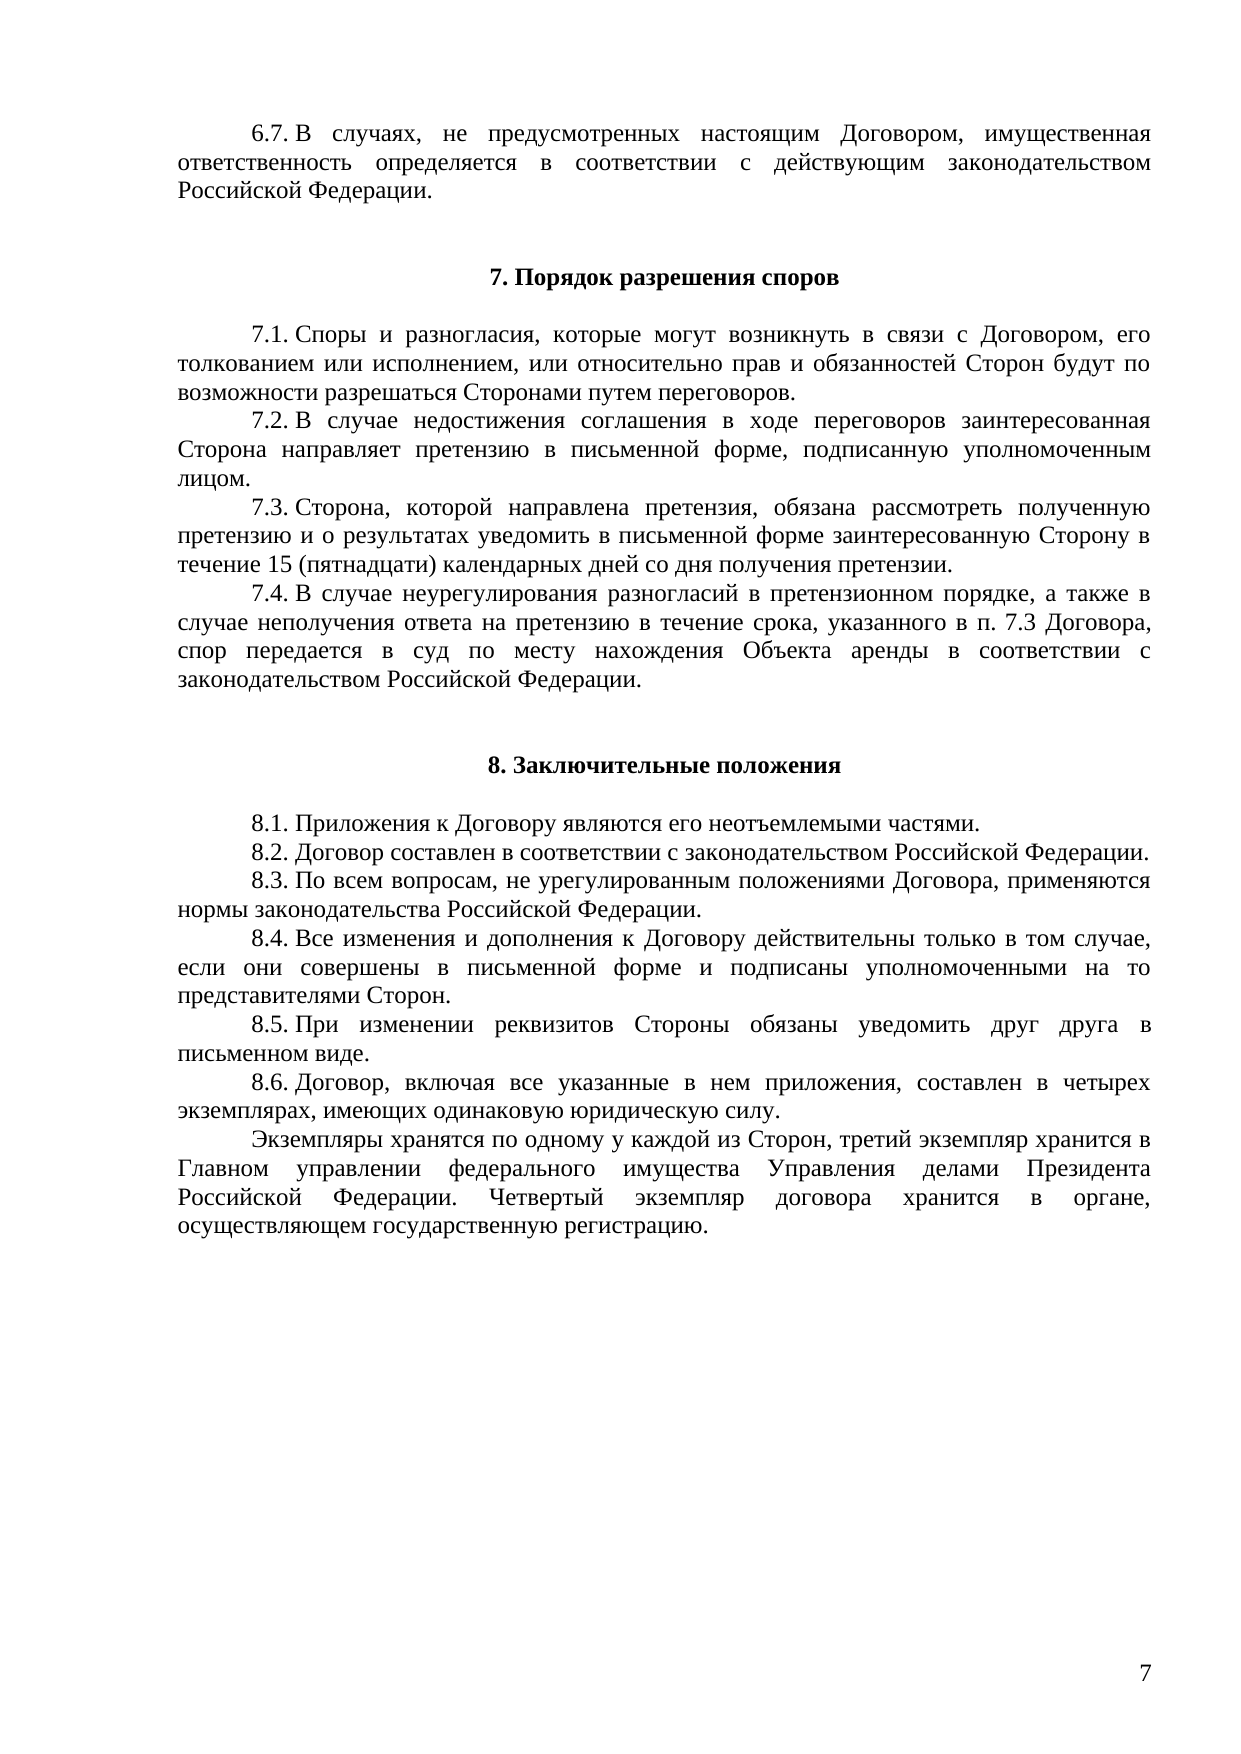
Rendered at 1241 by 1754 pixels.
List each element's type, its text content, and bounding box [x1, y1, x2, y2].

text 7.2. В случае недостижения соглашения в ходе переговоров заинтересованная Сторона направляет претензию в письменной форме, подписанную уполномоченным лицом. [177, 406, 1152, 492]
text 8.1. Приложения к Договору являются его неотъемлемыми частями. [177, 808, 1152, 837]
text 7.4. В случае неурегулирования разногласий в претензионном порядке, а также в случае неполучения ответа на претензию в течение срока, указанного в п. 7.3 Договора, спор передается в суд по месту нахождения Объекта аренды в соответствии с законодательством Российской Федерации. [177, 578, 1152, 693]
text 8. Заключительные положения [177, 751, 1152, 779]
text 8.4. Все изменения и дополнения к Договору действительны только в том случае, если они совершены в письменной форме и подписаны уполномоченными на то представителями Сторон. [177, 923, 1152, 1009]
text 7.1. Споры и разногласия, которые могут возникнуть в связи с Договором, его толкованием или исполнением, или относительно прав и обязанностей Сторон будут по возможности разрешаться Сторонами путем переговоров. [177, 319, 1152, 406]
text 8.3. По всем вопросам, не урегулированным положениями Договора, применяются нормы законодательства Российской Федерации. [177, 866, 1152, 923]
text Экземпляры хранятся по одному у каждой из Сторон, третий экземпляр хранится в Главном управлении федерального имущества Управления делами Президента Российской Федерации. Четвертый экземпляр договора хранится в органе, осуществляющем государственную регистрацию. [177, 1124, 1152, 1239]
text 8.5. При изменении реквизитов Стороны обязаны уведомить друг друга в письменном виде. [177, 1009, 1152, 1067]
text 8.6. Договор, включая все указанные в нем приложения, составлен в четырех экземплярах, имеющих одинаковую юридическую силу. [177, 1067, 1152, 1124]
text 8.2. Договор составлен в соответствии с законодательством Российской Федерации. [177, 837, 1152, 866]
text 7.3. Сторона, которой направлена претензия, обязана рассмотреть полученную претензию и о результатах уведомить в письменной форме заинтересованную Сторону в течение 15 (пятнадцати) календарных дней со дня получения претензии. [177, 492, 1152, 578]
text 6.7. В случаях, не предусмотренных настоящим Договором, имущественная ответственность определяется в соответствии с действующим законодательством Российской Федерации. [177, 118, 1152, 204]
text 7. Порядок разрешения споров [177, 262, 1152, 291]
